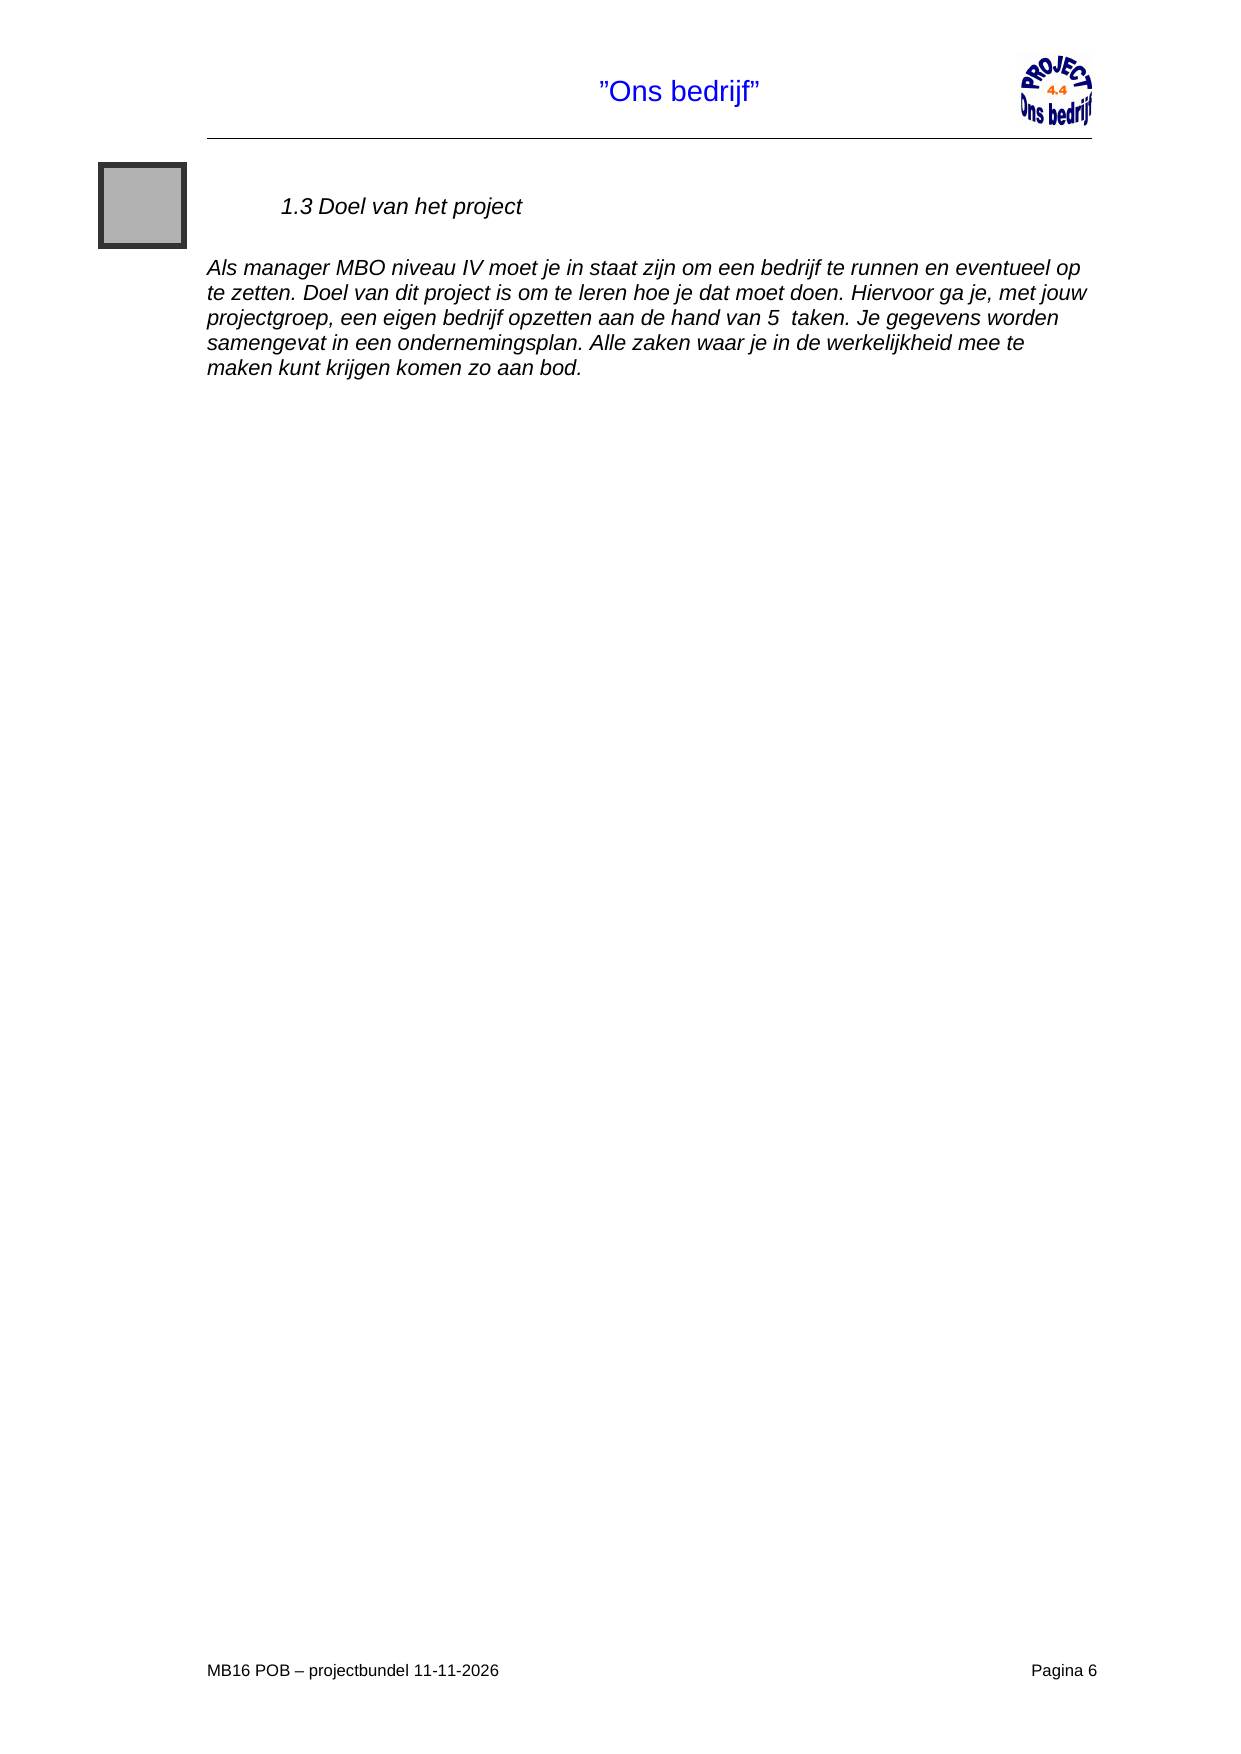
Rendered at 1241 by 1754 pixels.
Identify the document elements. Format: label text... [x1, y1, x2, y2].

subtitle Doel van het project [281, 193, 1092, 219]
picture [1017, 53, 1093, 128]
text Als manager MBO niveau IV moet je in staat zijn om een bedrijf te runnen en eventueel op te zetten. Doel van dit project is om te leren hoe je dat moet doen. Hiervoor ga je, met jouw projectgroep, een eigen bedrijf opzetten aan de hand van 5 taken. Je gegevens worden samengevat in een ondernemingsplan. Alle zaken waar je in de werkelijkheid mee te maken kunt krijgen komen zo aan bod. [207, 254, 1092, 380]
